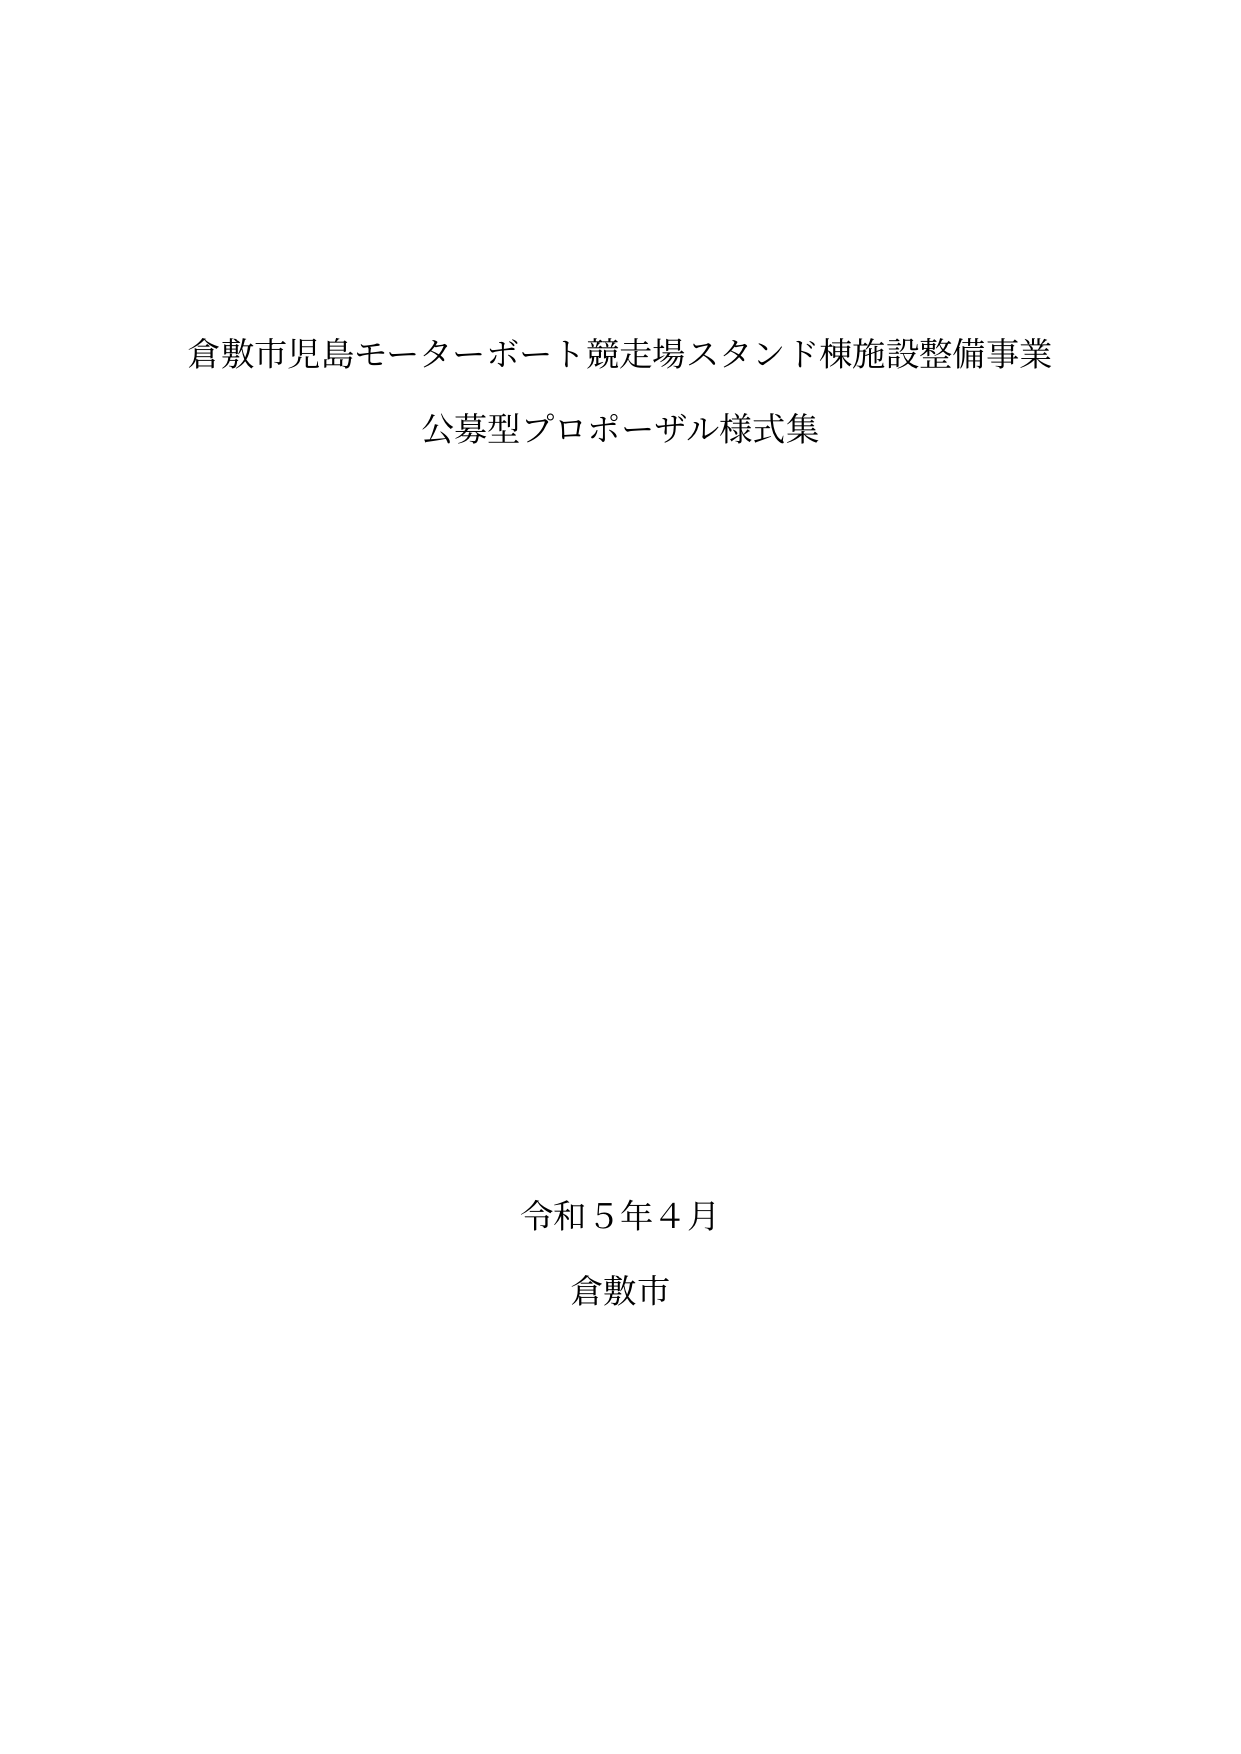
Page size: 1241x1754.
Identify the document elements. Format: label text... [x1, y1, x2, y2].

text 倉敷市 [118, 1252, 1122, 1327]
text 公募型プロポーザル様式集 [118, 389, 1122, 464]
text 令和５年４月 [118, 1177, 1122, 1252]
text 倉敷市児島モーターボート競走場スタンド棟施設整備事業 [118, 314, 1122, 389]
